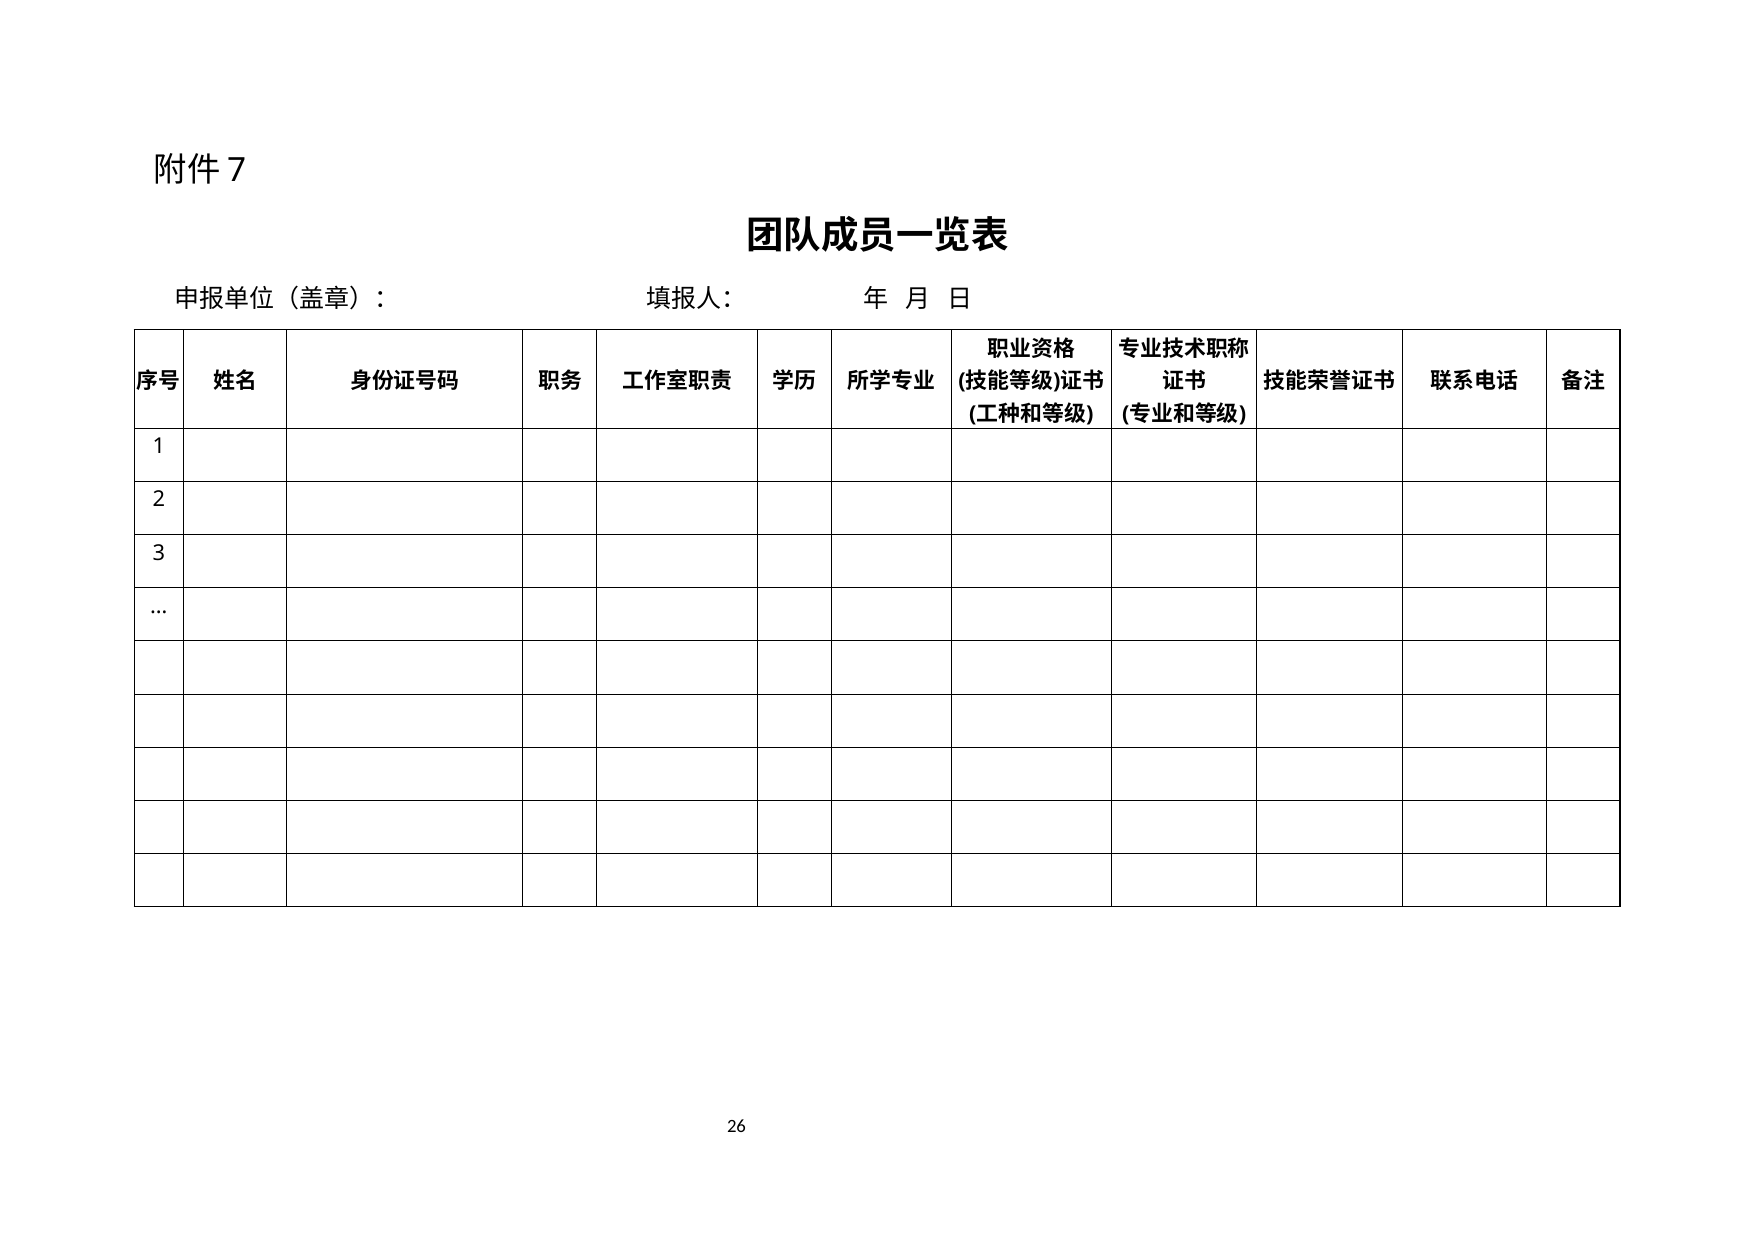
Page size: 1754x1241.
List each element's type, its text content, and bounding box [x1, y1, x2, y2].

table_cell [1257, 641, 1402, 693]
table_cell [1257, 695, 1402, 747]
table_cell [287, 482, 522, 534]
table_cell [1112, 641, 1256, 693]
table_cell 1 [135, 429, 183, 481]
table_cell [832, 641, 951, 693]
table_header 职业资格 (技能等级)证书 (工种和等级) [952, 330, 1111, 428]
table_cell [758, 695, 831, 747]
table_cell [832, 801, 951, 853]
table_cell [287, 854, 522, 906]
table_cell [1112, 854, 1256, 906]
table_cell [1257, 482, 1402, 534]
table_cell [135, 641, 183, 693]
table_cell [184, 748, 286, 800]
table_cell [1257, 429, 1402, 481]
table_cell [1547, 482, 1619, 534]
table_header 所学专业 [832, 330, 951, 428]
table_cell [1112, 429, 1256, 481]
table_cell [287, 588, 522, 640]
table_cell [832, 429, 951, 481]
text 申报单位（盖章）： 填报人： 年 月 日 [174, 264, 1600, 329]
table_cell [1403, 482, 1546, 534]
table_cell [523, 748, 596, 800]
table_cell [597, 695, 757, 747]
table_cell [758, 748, 831, 800]
table_cell [952, 801, 1111, 853]
table_cell [832, 588, 951, 640]
table_cell [597, 588, 757, 640]
table_cell [523, 535, 596, 587]
table_cell 2 [135, 482, 183, 534]
table_cell [758, 641, 831, 693]
table_cell [1547, 695, 1619, 747]
table_cell [1547, 641, 1619, 693]
table_header 学历 [758, 330, 831, 428]
table_cell [758, 535, 831, 587]
table_cell [1257, 748, 1402, 800]
table_cell [1547, 854, 1619, 906]
table_cell [1112, 482, 1256, 534]
table_cell [523, 588, 596, 640]
table_cell [758, 429, 831, 481]
table_header 专业技术职称证书 (专业和等级) [1112, 330, 1256, 428]
table_cell [952, 482, 1111, 534]
table_cell [523, 801, 596, 853]
table_cell [952, 748, 1111, 800]
table_cell [1403, 535, 1546, 587]
table_cell [287, 695, 522, 747]
table_cell [952, 588, 1111, 640]
text 附件7 [153, 134, 1600, 199]
table_cell [832, 854, 951, 906]
table_cell [523, 641, 596, 693]
table_cell [184, 588, 286, 640]
table_cell [1403, 748, 1546, 800]
table_cell [832, 482, 951, 534]
table_cell … [135, 588, 183, 640]
table_header 技能荣誉证书 [1257, 330, 1402, 428]
table_cell [184, 801, 286, 853]
table_cell [523, 854, 596, 906]
table_cell [287, 429, 522, 481]
table_cell [287, 535, 522, 587]
table_cell [287, 748, 522, 800]
table_cell [952, 535, 1111, 587]
table_cell [1257, 854, 1402, 906]
table_cell [1112, 588, 1256, 640]
table_header 姓名 [184, 330, 286, 428]
table_cell [597, 482, 757, 534]
table_cell [1403, 854, 1546, 906]
table_cell [523, 429, 596, 481]
table_header 职务 [523, 330, 596, 428]
table_cell [1547, 535, 1619, 587]
table_cell [1403, 695, 1546, 747]
table_cell [758, 801, 831, 853]
table_cell [597, 748, 757, 800]
table_cell [135, 801, 183, 853]
table_cell [135, 854, 183, 906]
table_cell [758, 854, 831, 906]
table_cell [1547, 801, 1619, 853]
table_cell [952, 641, 1111, 693]
table_header 备注 [1547, 330, 1619, 428]
table_cell [1257, 535, 1402, 587]
table_cell [287, 641, 522, 693]
table_cell [1112, 535, 1256, 587]
table_cell [952, 854, 1111, 906]
table_cell [135, 695, 183, 747]
table_cell [184, 641, 286, 693]
table_cell [597, 641, 757, 693]
table_cell [1403, 429, 1546, 481]
table_cell [184, 429, 286, 481]
table_cell [184, 535, 286, 587]
table_cell [597, 801, 757, 853]
table_cell [184, 482, 286, 534]
table_cell [597, 854, 757, 906]
table_cell [1403, 588, 1546, 640]
table_cell [1403, 641, 1546, 693]
table_cell [1547, 748, 1619, 800]
table_header 序号 [135, 330, 183, 428]
table_cell [758, 588, 831, 640]
table_header 身份证号码 [287, 330, 522, 428]
table_cell 3 [135, 535, 183, 587]
table_cell [832, 535, 951, 587]
table_cell [135, 748, 183, 800]
table_cell [1257, 588, 1402, 640]
table_cell [1112, 748, 1256, 800]
table_cell [287, 801, 522, 853]
table_cell [184, 854, 286, 906]
table_cell [832, 695, 951, 747]
table_cell [832, 748, 951, 800]
table_cell [952, 695, 1111, 747]
table_cell [184, 695, 286, 747]
table_header 联系电话 [1403, 330, 1546, 428]
table_cell [523, 482, 596, 534]
table_cell [597, 535, 757, 587]
table_cell [1257, 801, 1402, 853]
table_cell [523, 695, 596, 747]
table_cell [1112, 695, 1256, 747]
table_cell [1112, 801, 1256, 853]
table_cell [1547, 588, 1619, 640]
table_cell [1547, 429, 1619, 481]
table_cell [597, 429, 757, 481]
text 团队成员一览表 [153, 199, 1600, 264]
table_header 工作室职责 [597, 330, 757, 428]
table_cell [1403, 801, 1546, 853]
table_cell [758, 482, 831, 534]
table_cell [952, 429, 1111, 481]
